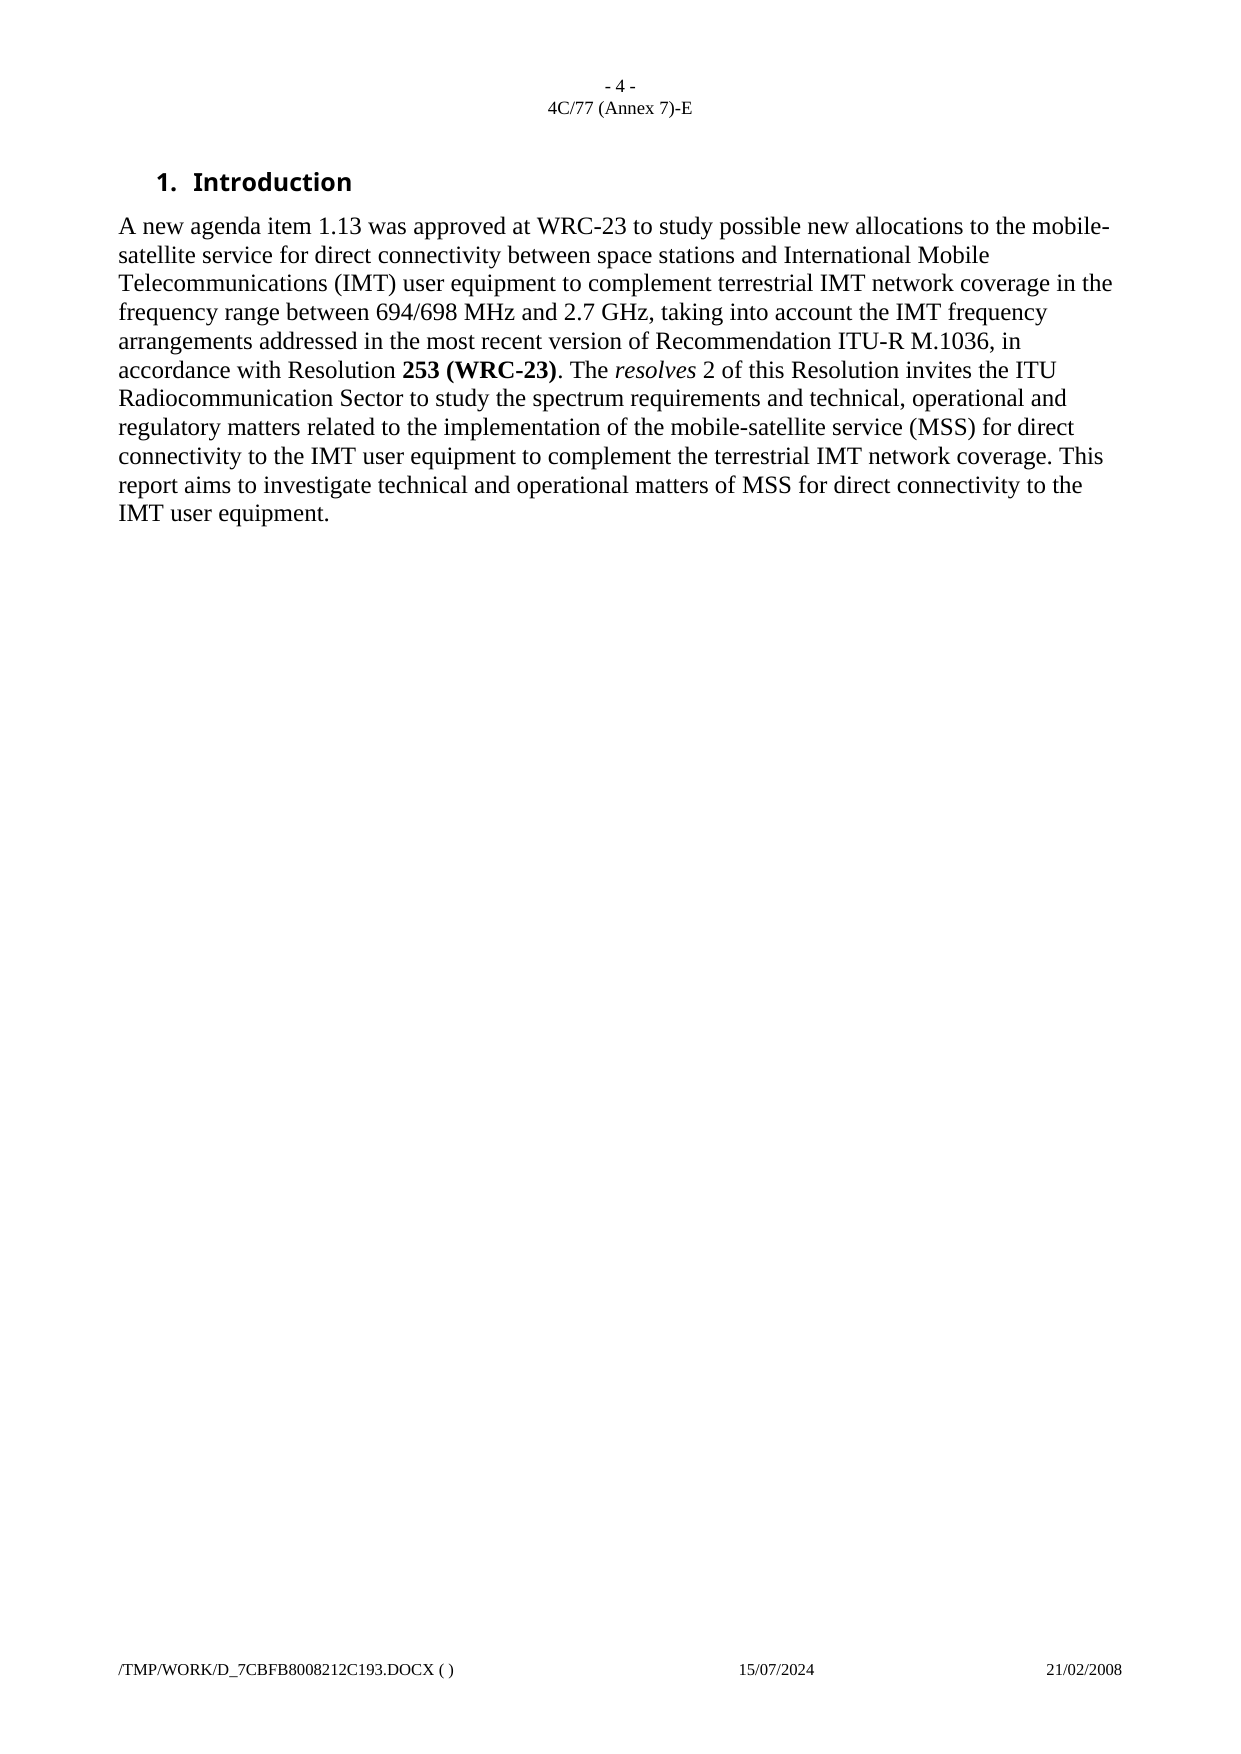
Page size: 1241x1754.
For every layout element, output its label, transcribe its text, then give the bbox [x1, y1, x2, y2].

subtitle Introduction [156, 164, 1122, 198]
text A new agenda item 1.13 was approved at WRC-23 to study possible new allocations to the mobile-satellite service for direct connectivity between space stations and International Mobile Telecommunications (IMT) user equipment to complement terrestrial IMT network coverage in the frequency range between 694/698 MHz and 2.7 GHz, taking into account the IMT frequency arrangements addressed in the most recent version of Recommendation ITU-R M.1036, in accordance with Resolution 253 (WRC-23). The resolves 2 of this Resolution invites the ITU Radiocommunication Sector to study the spectrum requirements and technical, operational and regulatory matters related to the implementation of the mobile-satellite service (MSS) for direct connectivity to the IMT user equipment to complement the terrestrial IMT network coverage. This report aims to investigate technical and operational matters of MSS for direct connectivity to the IMT user equipment. [118, 211, 1122, 527]
